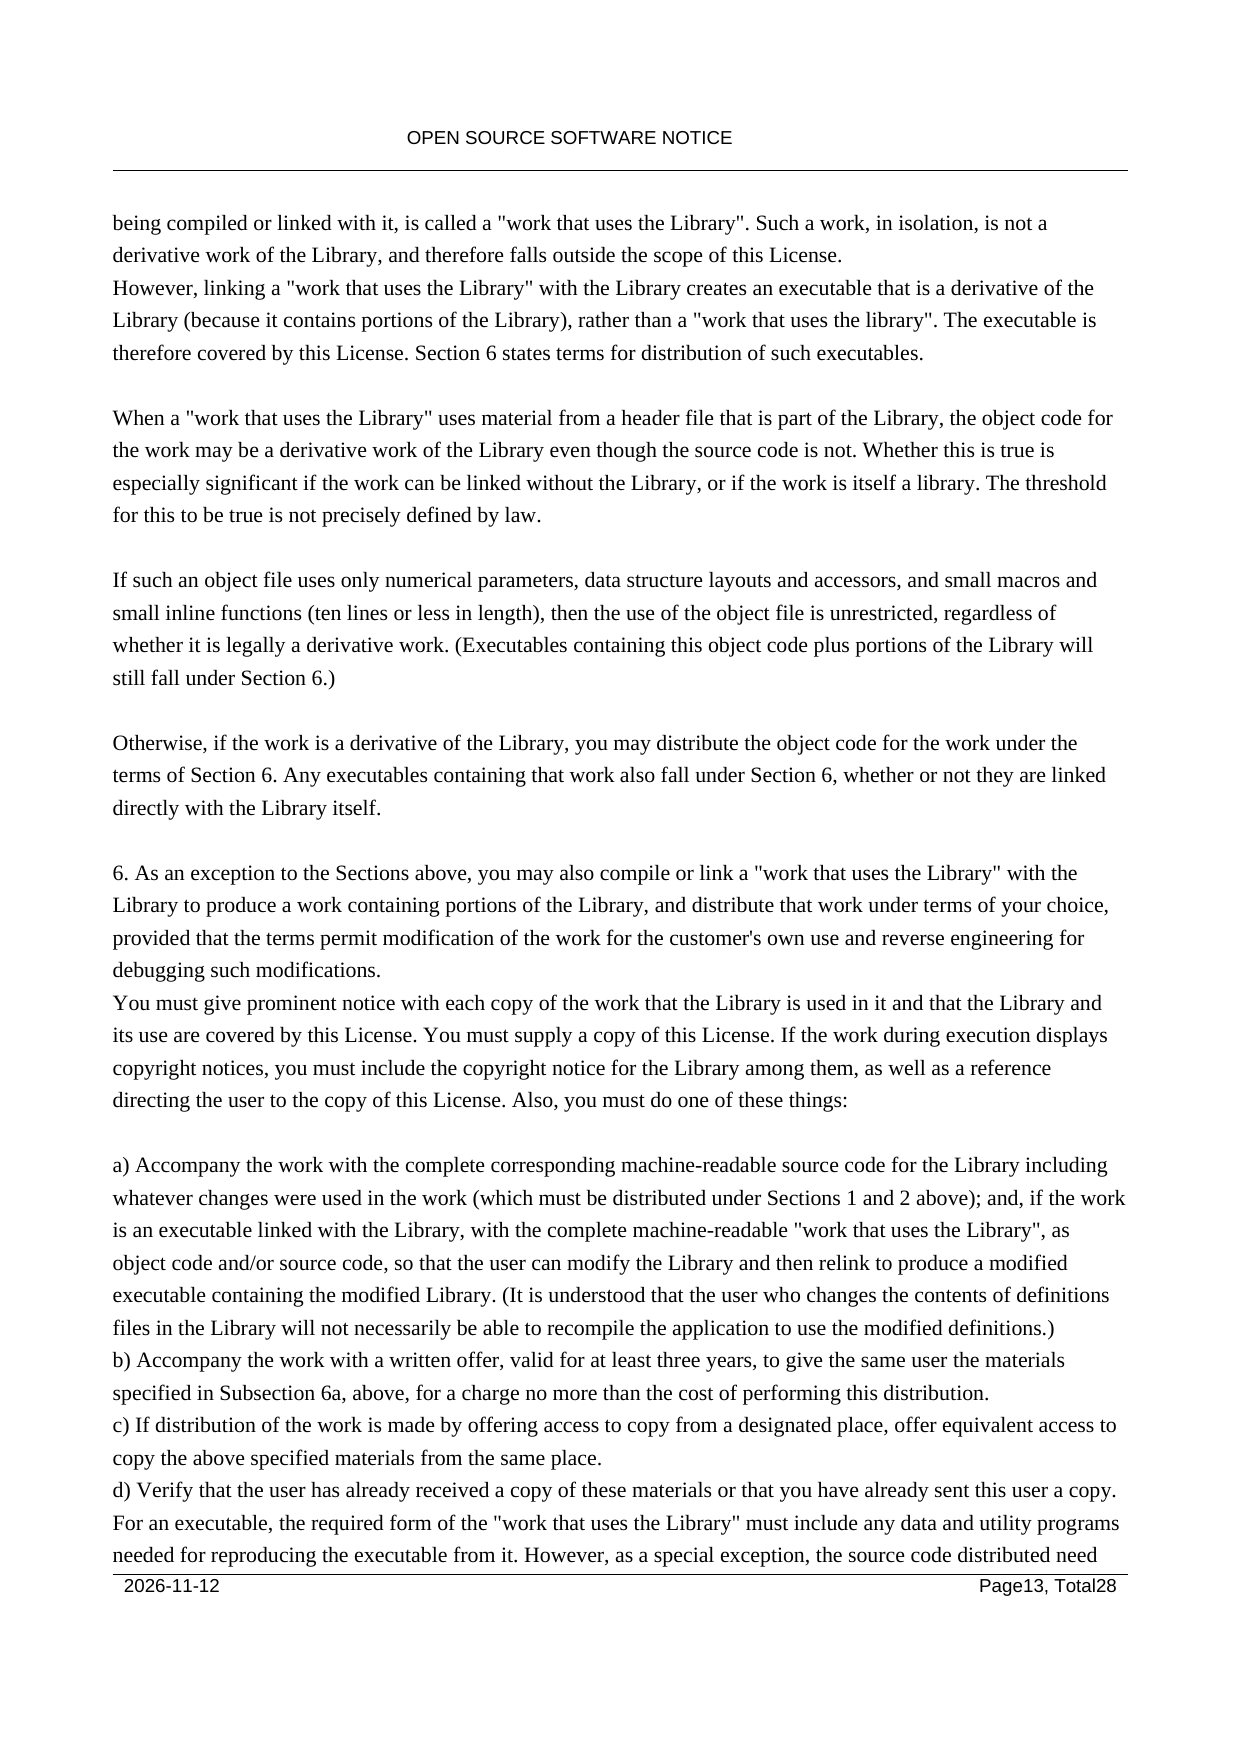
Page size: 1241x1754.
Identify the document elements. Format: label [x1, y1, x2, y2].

text [112, 206, 1128, 1571]
